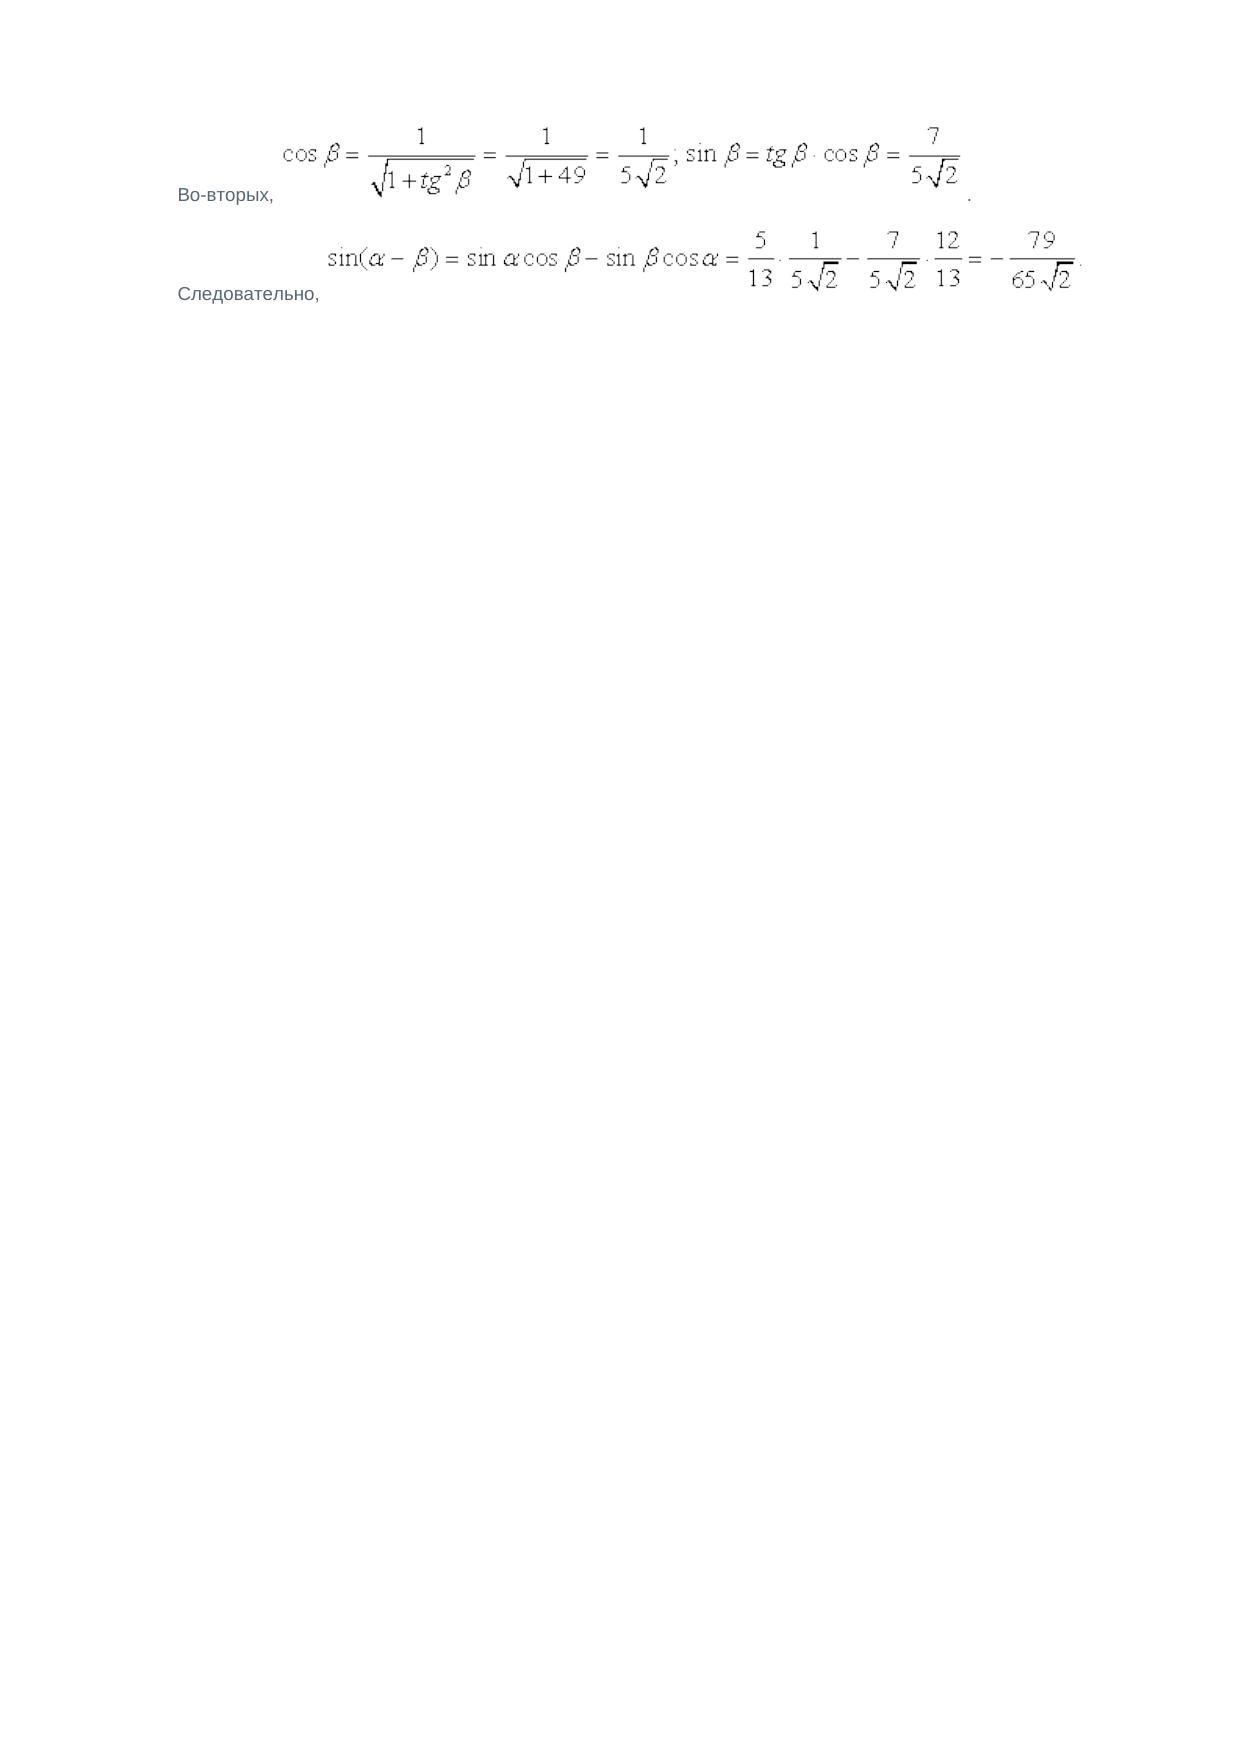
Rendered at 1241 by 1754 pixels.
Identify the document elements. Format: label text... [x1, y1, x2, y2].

picture [324, 222, 1088, 301]
picture [279, 118, 967, 201]
